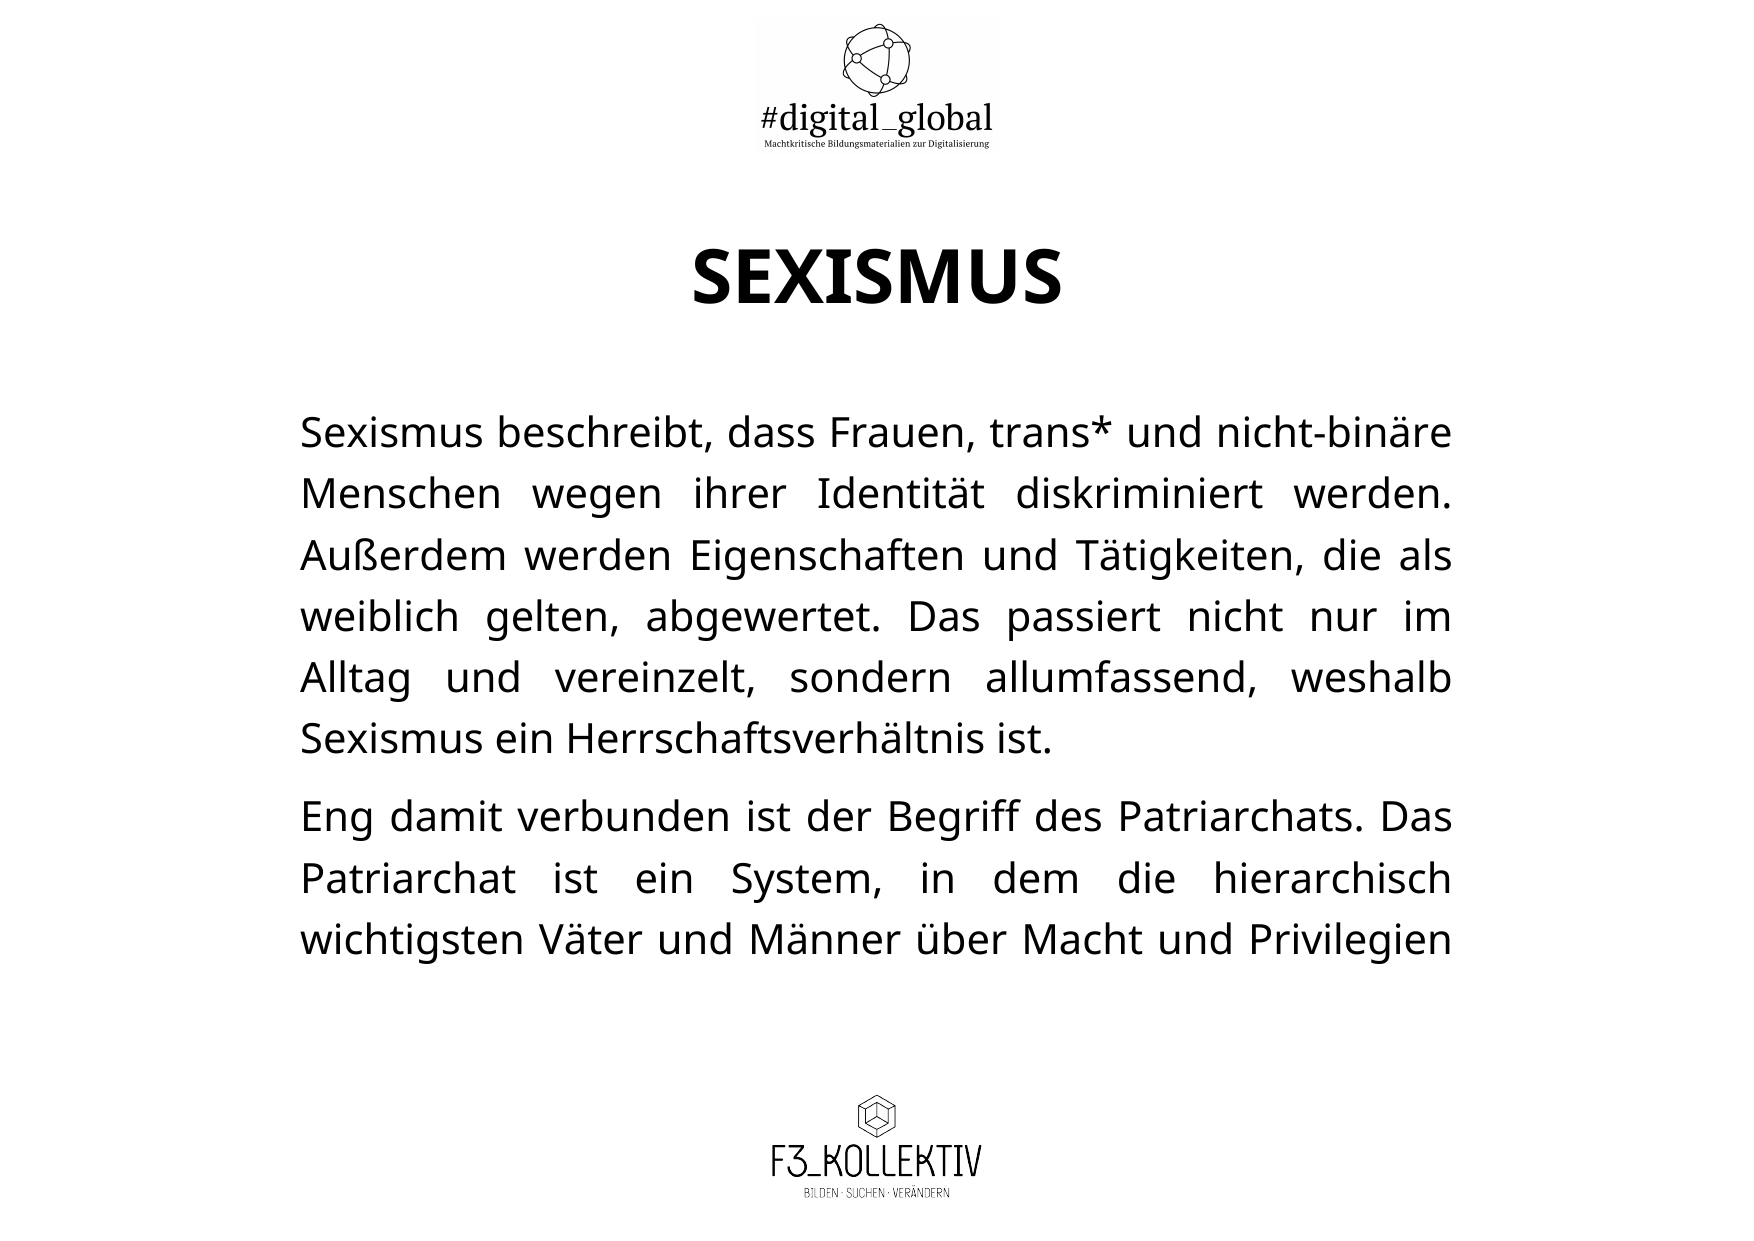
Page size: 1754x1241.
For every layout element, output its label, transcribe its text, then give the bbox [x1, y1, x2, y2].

text SEXISMUS [300, 223, 1454, 326]
text Sexismus beschreibt, dass Frauen, trans* und nicht-binäre Menschen wegen ihrer Identität diskriminiert werden. Außerdem werden Eigenschaften und Tätigkeiten, die als weiblich gelten, abgewertet. Das passiert nicht nur im Alltag und vereinzelt, sondern allumfassend, weshalb Sexismus ein Herrschaftsverhältnis ist. [300, 403, 1454, 766]
picture [766, 1089, 988, 1204]
picture [754, 17, 999, 155]
